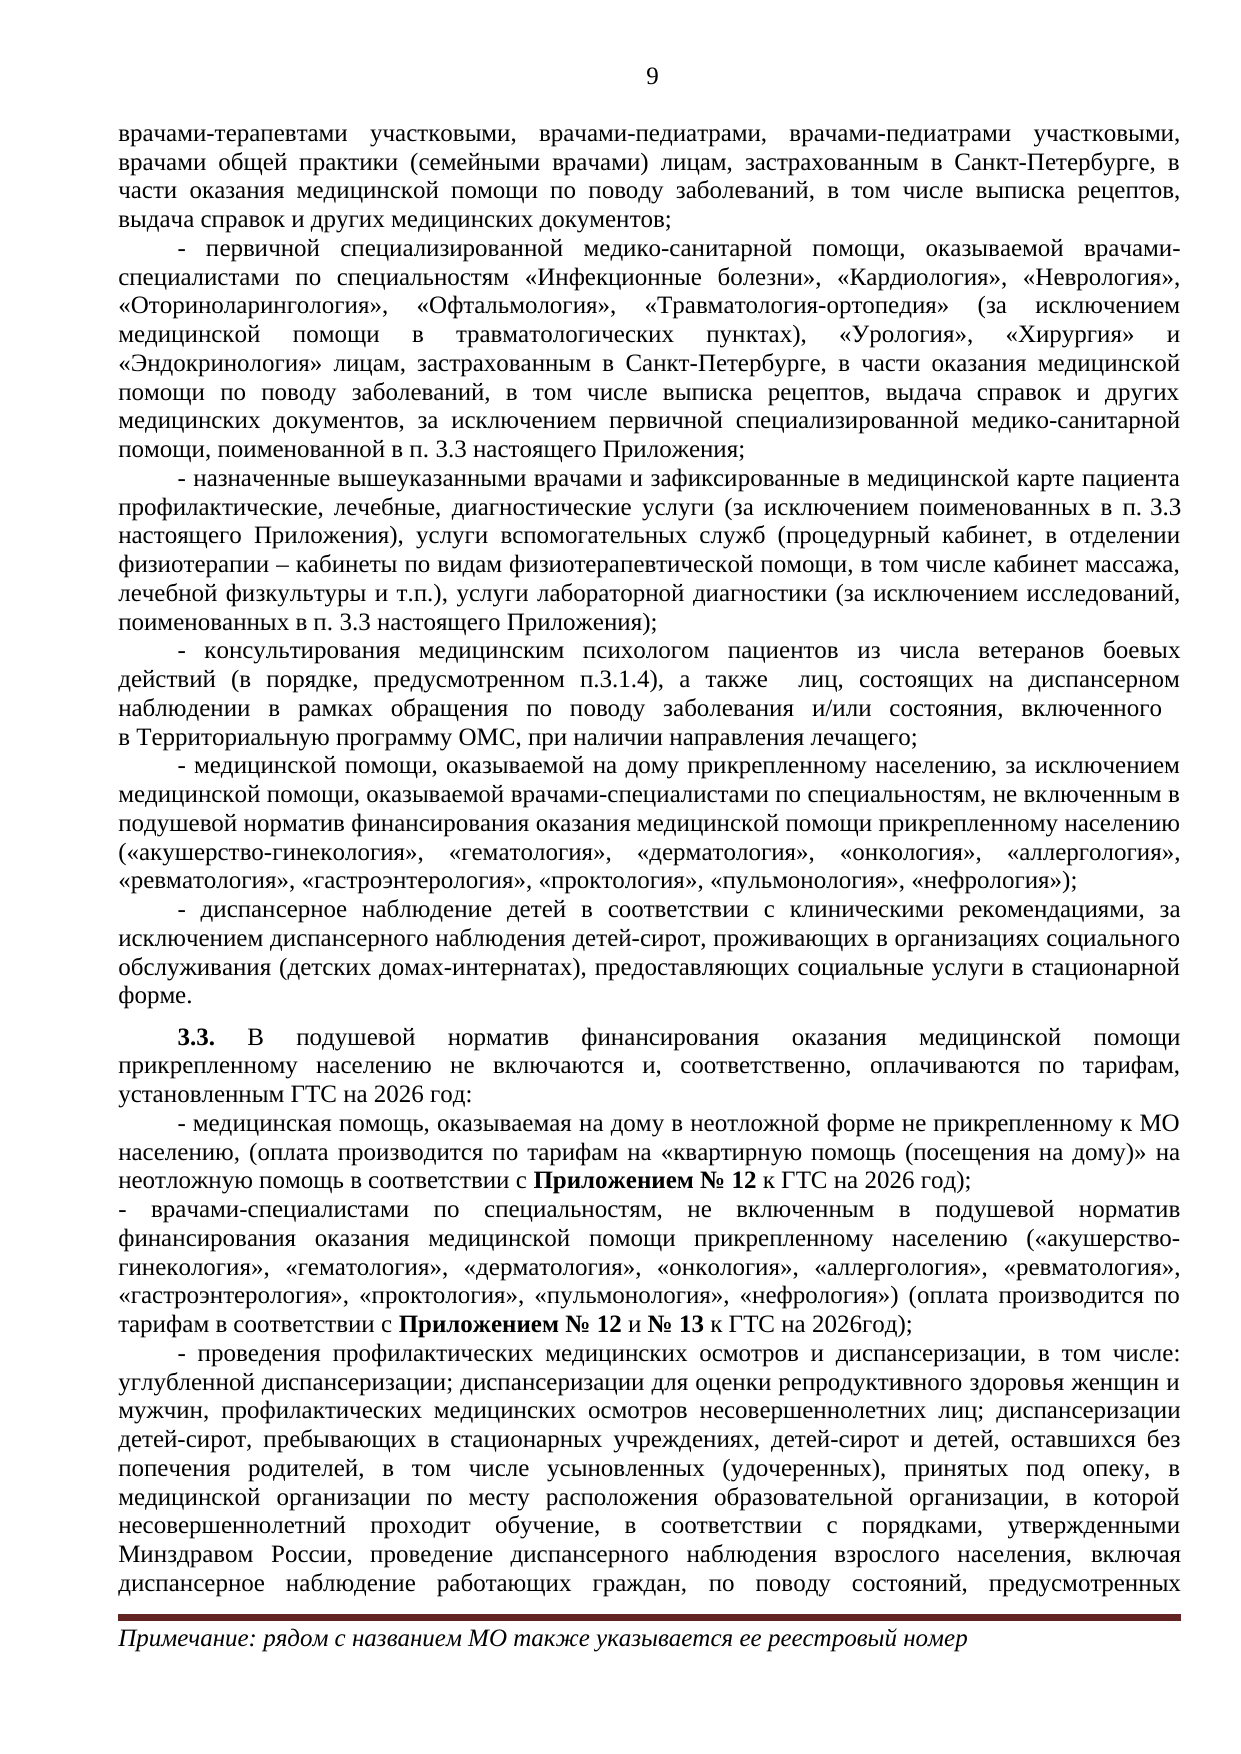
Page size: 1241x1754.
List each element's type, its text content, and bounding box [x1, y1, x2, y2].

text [118, 118, 1181, 233]
text - медицинской помощи, оказываемой на дому прикрепленному населению, за исключением медицинской помощи, оказываемой врачами-специалистами по специальностям, не включенным в подушевой норматив финансирования оказания медицинской помощи прикрепленному населению («акушерство-гинекология», «гематология», «дерматология», «онкология», «аллергология», «ревматология», «гастроэнтерология», «проктология», «пульмонология», «нефрология»); [118, 751, 1181, 894]
text 3.3. В подушевой норматив финансирования оказания медицинской помощи прикрепленному населению не включаются и, соответственно, оплачиваются по тарифам, установленным ГТС на 2026 год: [118, 1022, 1181, 1108]
text - консультирования медицинским психологом пациентов из числа ветеранов боевых действий (в порядке, предусмотренном п.3.1.4), а также лиц, состоящих на диспансерном наблюдении в рамках обращения по поводу заболевания и/или состояния, включенного в Территориальную программу ОМС, при наличии направления лечащего; [118, 636, 1181, 751]
text - диспансерное наблюдение детей в соответствии с клиническими рекомендациями, за исключением диспансерного наблюдения детей-сирот, проживающих в организациях социального обслуживания (детских домах-интернатах), предоставляющих социальные услуги в стационарной форме. [118, 894, 1181, 1009]
text - назначенные вышеуказанными врачами и зафиксированные в медицинской карте пациента профилактические, лечебные, диагностические услуги (за исключением поименованных в п. 3.3 настоящего Приложения), услуги вспомогательных служб (процедурный кабинет, в отделении физиотерапии – кабинеты по видам физиотерапевтической помощи, в том числе кабинет массажа, лечебной физкультуры и т.п.), услуги лабораторной диагностики (за исключением исследований, поименованных в п. 3.3 настоящего Приложения); [118, 463, 1181, 636]
text - первичной специализированной медико-санитарной помощи, оказываемой врачами-специалистами по специальностям «Инфекционные болезни», «Кардиология», «Неврология», «Оториноларингология», «Офтальмология», «Травматология-ортопедия» (за исключением медицинской помощи в травматологических пунктах), «Урология», «Хирургия» и «Эндокринология» лицам, застрахованным в Санкт-Петербурге, в части оказания медицинской помощи по поводу заболеваний, в том числе выписка рецептов, выдача справок и других медицинских документов, за исключением первичной специализированной медико-санитарной помощи, поименованной в п. 3.3 настоящего Приложения; [118, 233, 1181, 463]
text - медицинская помощь, оказываемая на дому в неотложной форме не прикрепленному к МО населению, (оплата производится по тарифам на «квартирную помощь (посещения на дому)» на неотложную помощь в соответствии с Приложением № 12 к ГТС на 2026 год); [118, 1108, 1181, 1194]
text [118, 1338, 1181, 1597]
text - врачами-специалистами по специальностям, не включенным в подушевой норматив финансирования оказания медицинской помощи прикрепленному населению («акушерство-гинекология», «гематология», «дерматология», «онкология», «аллергология», «ревматология», «гастроэнтерология», «проктология», «пульмонология», «нефрология») (оплата производится по тарифам в соответствии с Приложением № 12 и № 13 к ГТС на 2026год); [118, 1194, 1181, 1338]
